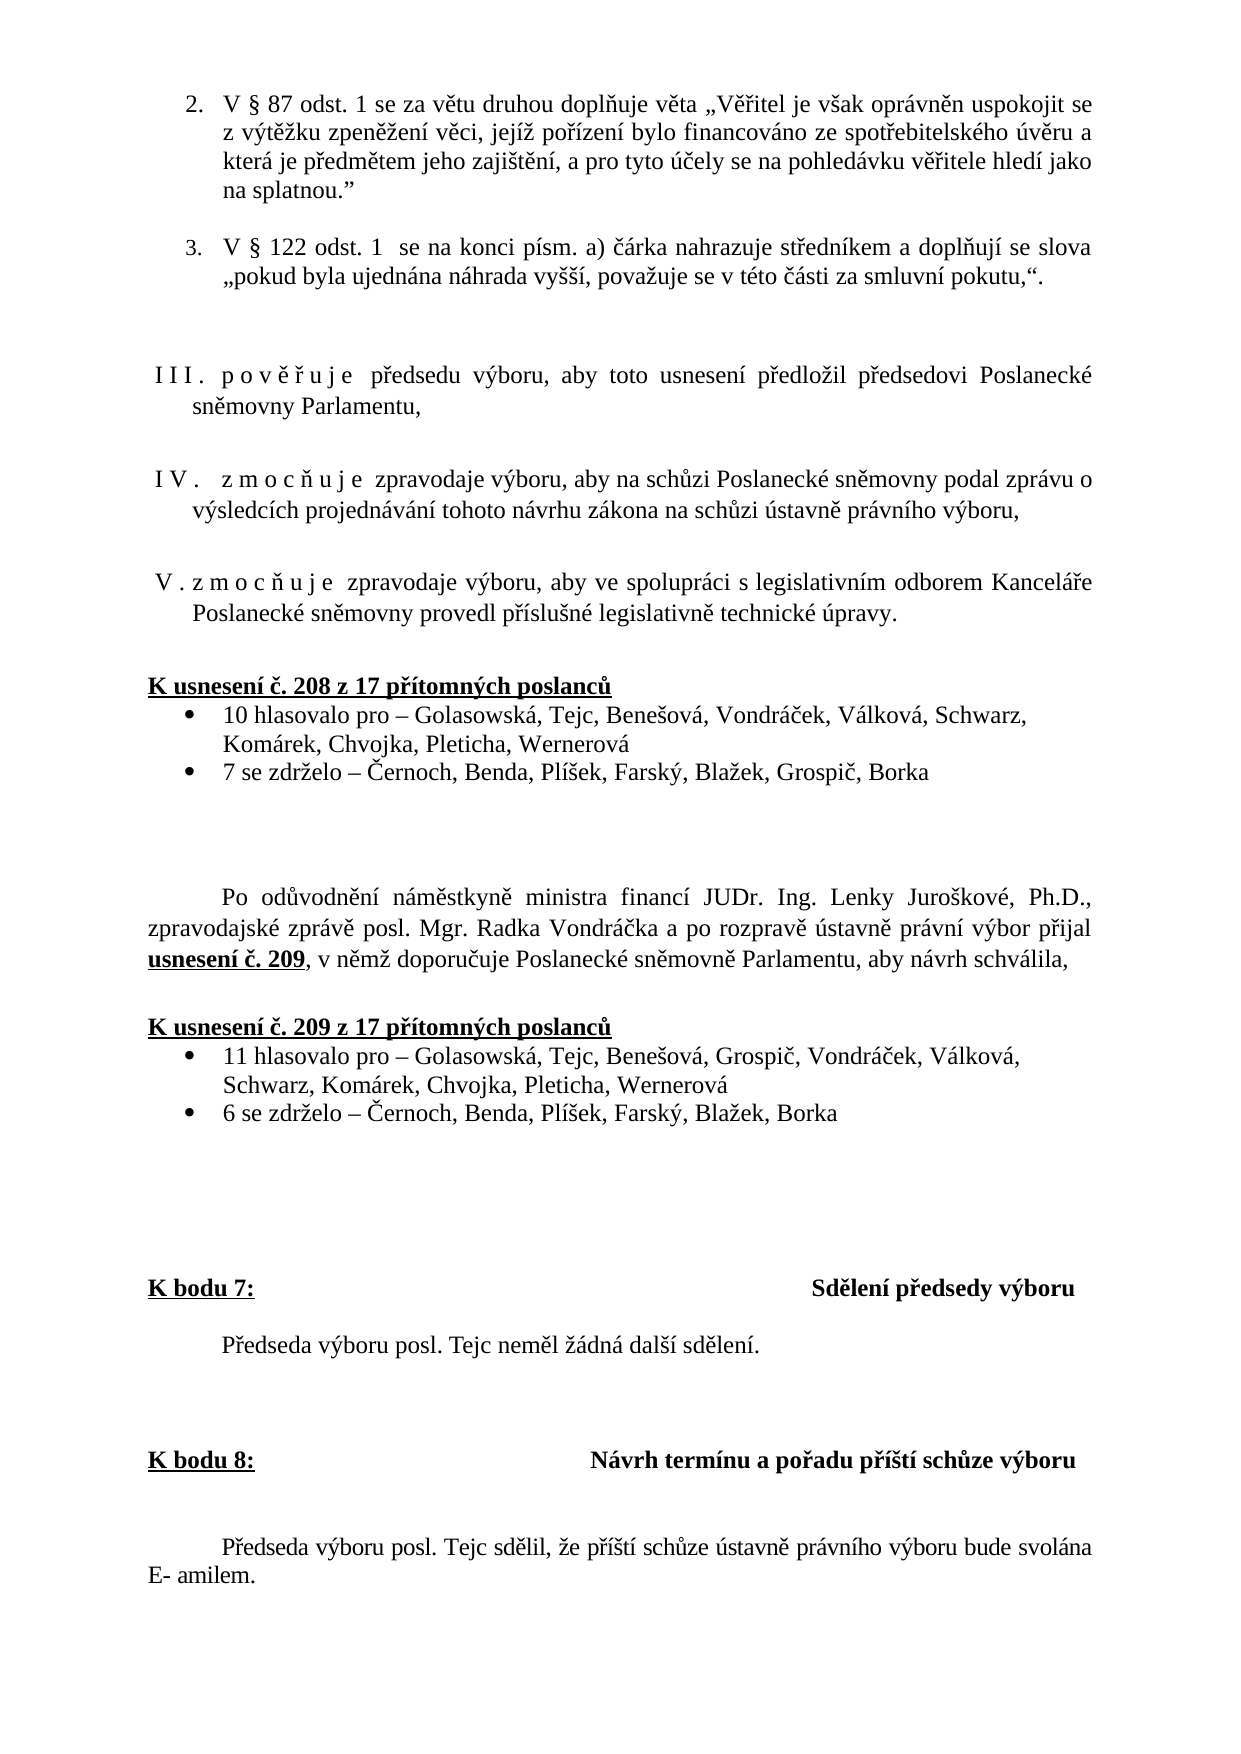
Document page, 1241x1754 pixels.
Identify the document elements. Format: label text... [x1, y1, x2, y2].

list 10 hlasovalo pro – Golasowská, Tejc, Benešová, Vondráček, Válková, Schwarz, Komárek, Chvojka, Pleticha, Wernerová [185, 700, 1093, 757]
list 11 hlasovalo pro – Golasowská, Tejc, Benešová, Grospič, Vondráček, Válková, Schwarz, Komárek, Chvojka, Pleticha, Wernerová [185, 1041, 1093, 1098]
list V § 87 odst. 1 se za větu druhou doplňuje věta „Věřitel je však oprávněn uspokojit se z výtěžku zpeněžení věci, jejíž pořízení bylo financováno ze spotřebitelského úvěru a která je předmětem jeho zajištění, a pro tyto účely se na pohledávku věřitele hledí jako na splatnou.” [185, 89, 1093, 204]
text Předseda výboru posl. Tejc sdělil, že příští schůze ústavně právního výboru bude svolána E- amilem. [148, 1532, 1093, 1589]
list zmocňuje zpravodaje výboru, aby ve spolupráci s legislativním odborem Kanceláře Poslanecké sněmovny provedl příslušné legislativně technické úpravy. [154, 567, 1093, 627]
list V § 122 odst. 1 se na konci písm. a) čárka nahrazuje středníkem a doplňují se slova „pokud byla ujednána náhrada vyšší, považuje se v této části za smluvní pokutu,“. [185, 232, 1093, 290]
text K usnesení č. 208 z 17 přítomných poslanců [148, 671, 1093, 700]
list Předseda výboru posl. Tejc neměl žádná další sdělení. [185, 1330, 1093, 1359]
list 6 se zdrželo – Černoch, Benda, Plíšek, Farský, Blažek, Borka [185, 1098, 1093, 1127]
text Po odůvodnění náměstkyně ministra financí JUDr. Ing. Lenky Juroškové, Ph.D., zpravodajské zprávě posl. Mgr. Radka Vondráčka a po rozpravě ústavně právní výbor přijal usnesení č. 209, v němž doporučuje Poslanecké sněmovně Parlamentu, aby návrh schválila, [148, 882, 1093, 972]
list K bodu 7: Sdělení předsedy výboru [148, 1273, 1093, 1301]
text K usnesení č. 209 z 17 přítomných poslanců [148, 1012, 1093, 1041]
list pověřuje předsedu výboru, aby toto usnesení předložil předsedovi Poslanecké sněmovny Parlamentu, [154, 360, 1093, 420]
list zmocňuje zpravodaje výboru, aby na schůzi Poslanecké sněmovny podal zprávu o výsledcích projednávání tohoto návrhu zákona na schůzi ústavně právního výboru, [154, 464, 1093, 523]
list 7 se zdrželo – Černoch, Benda, Plíšek, Farský, Blažek, Grospič, Borka [185, 757, 1093, 786]
list K bodu 8: Návrh termínu a pořadu příští schůze výboru [148, 1445, 1093, 1474]
